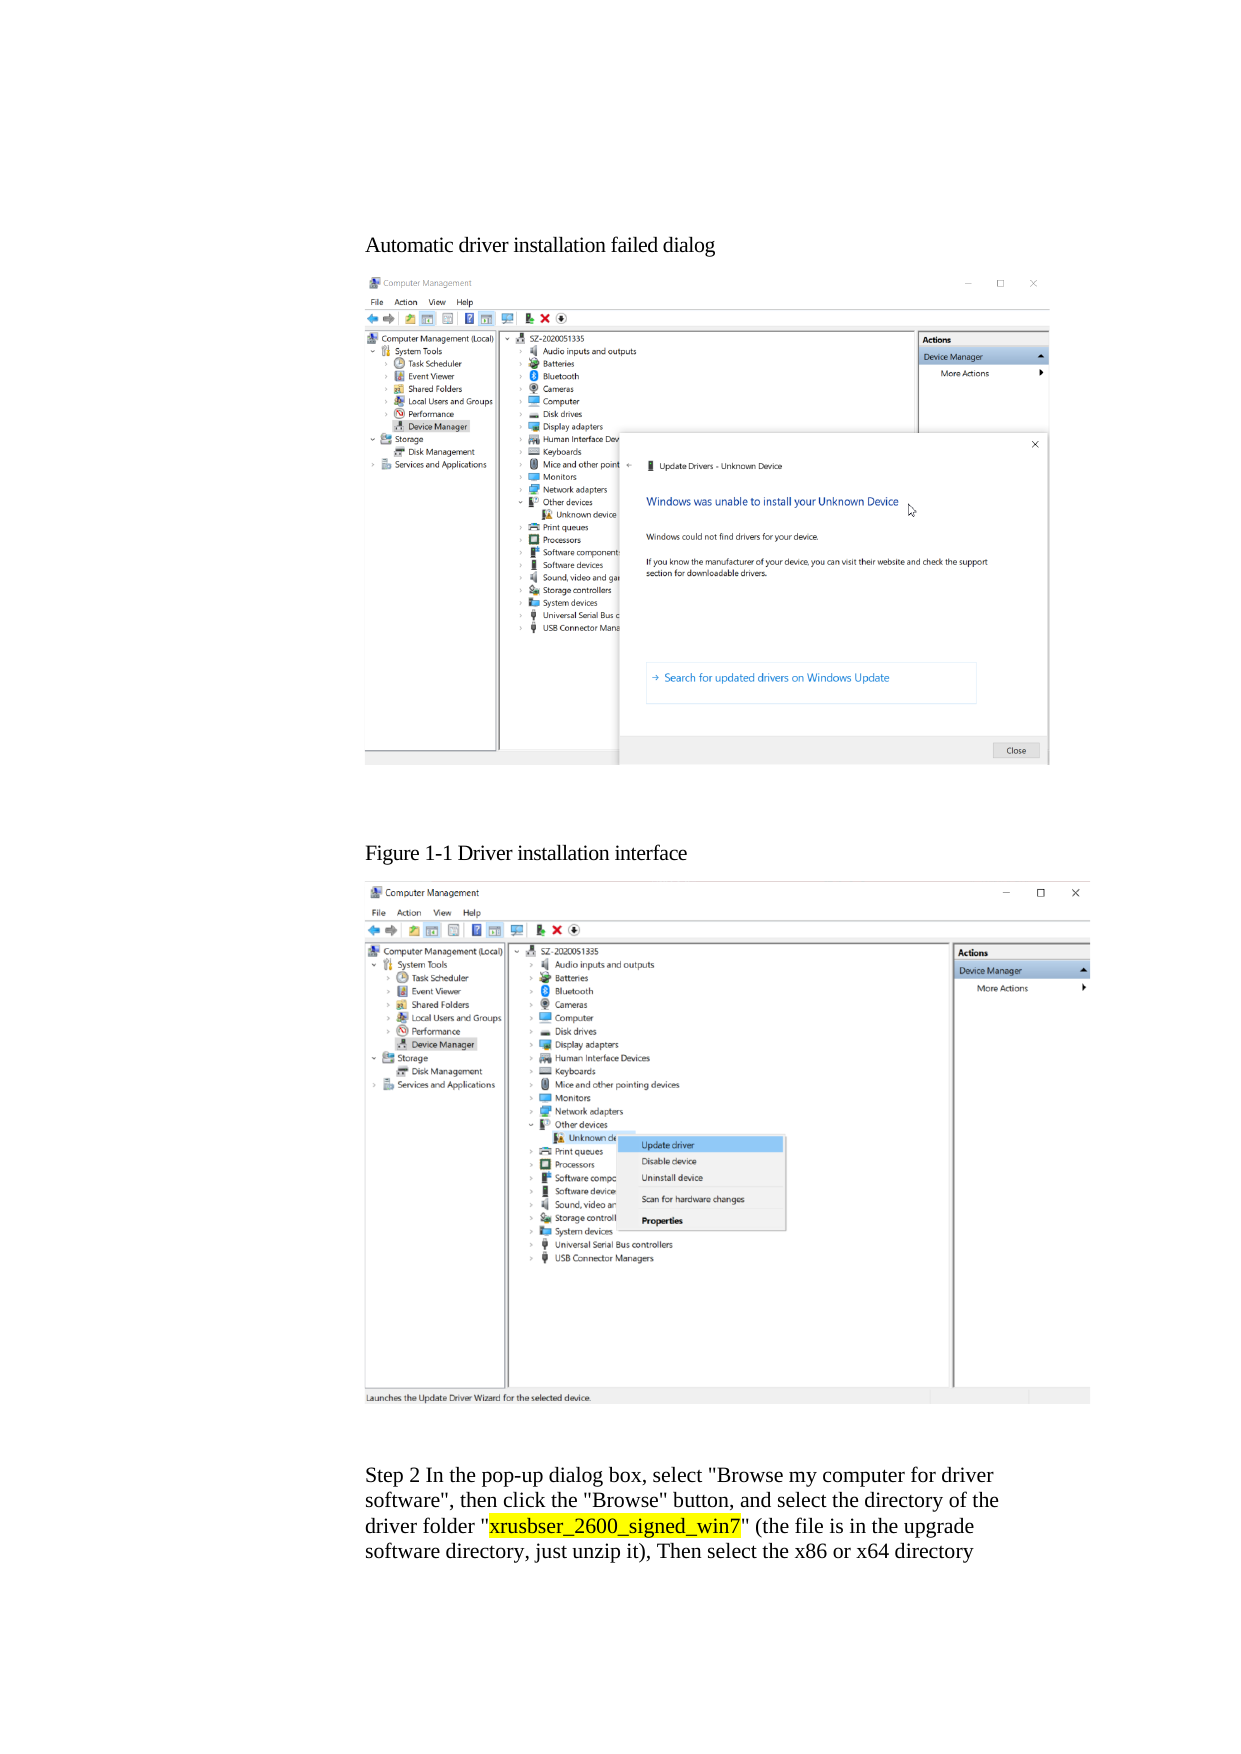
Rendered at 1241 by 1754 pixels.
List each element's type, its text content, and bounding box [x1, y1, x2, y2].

list Automatic driver installation failed dialog [365, 232, 1053, 257]
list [365, 1462, 1053, 1563]
picture [364, 274, 1050, 765]
picture [364, 881, 1091, 1404]
list Figure 1-1 Driver installation interface [365, 840, 1053, 865]
